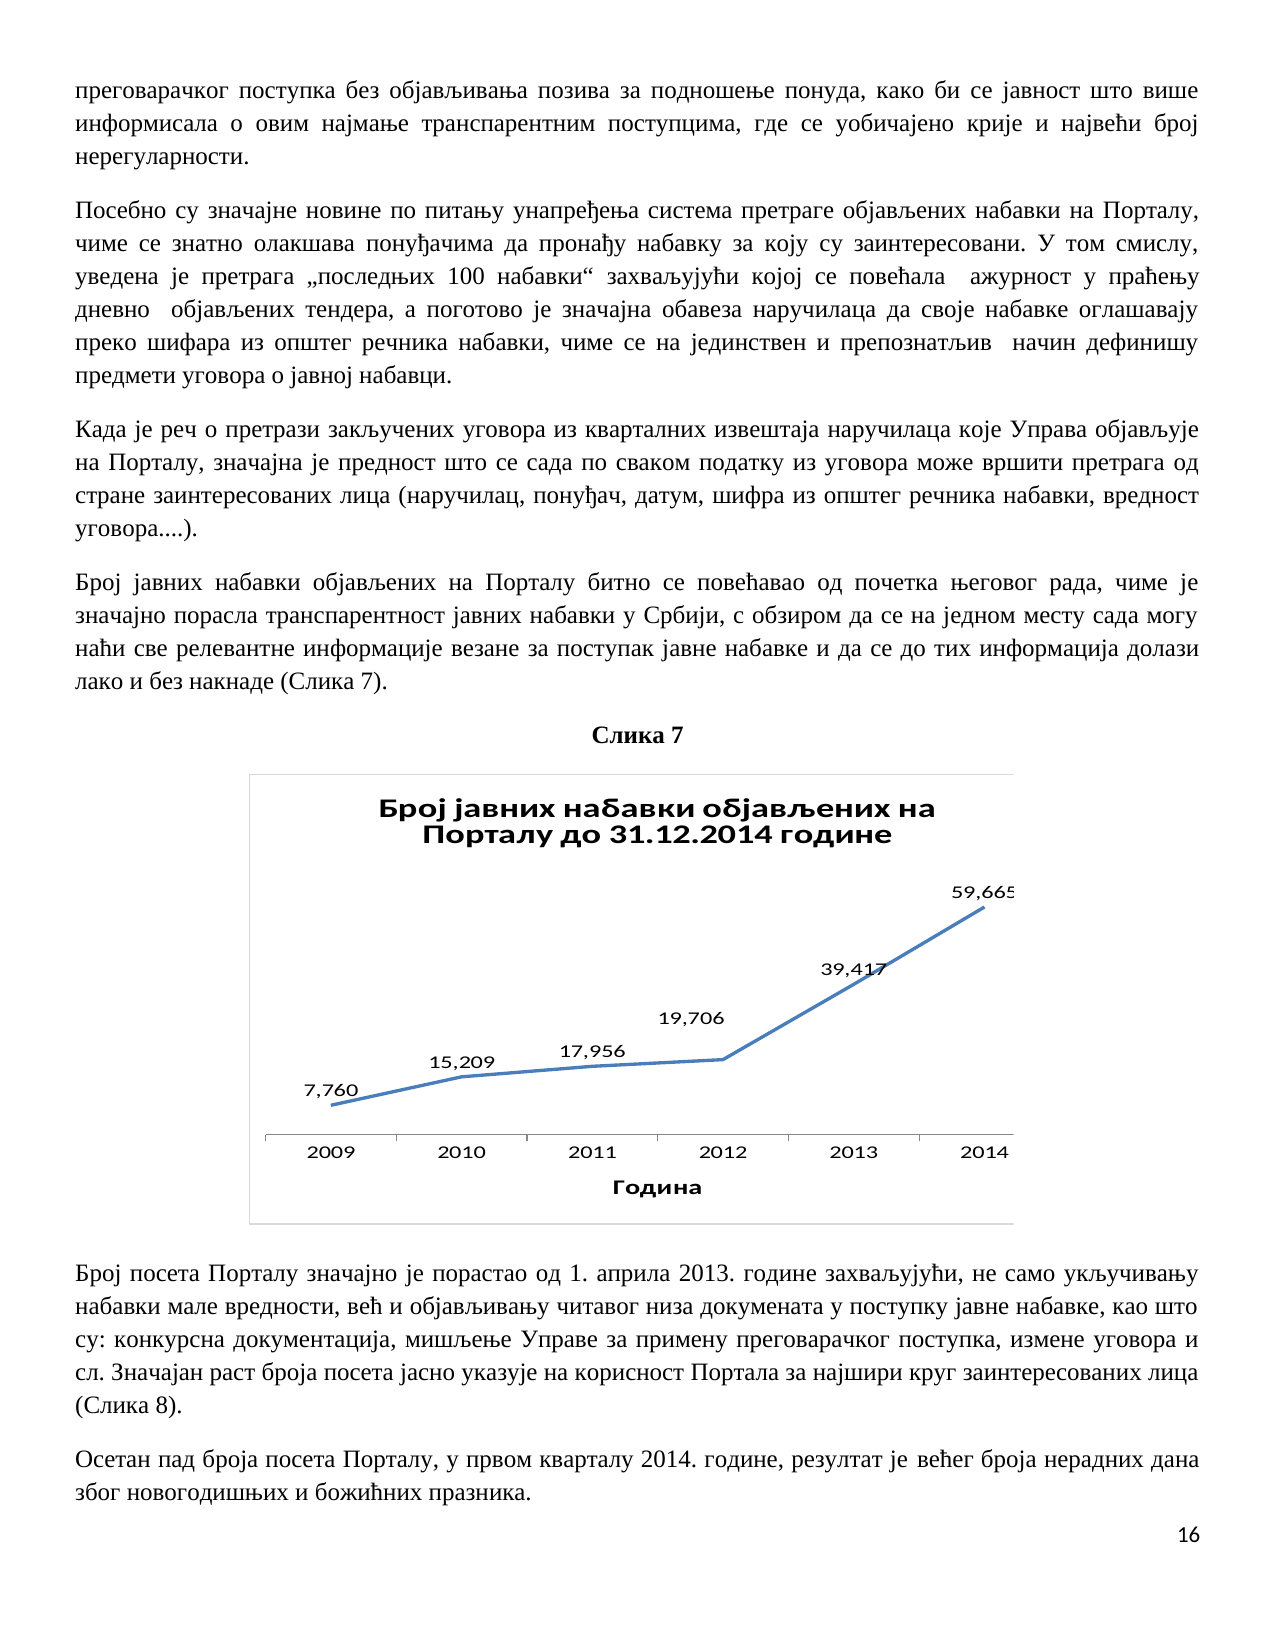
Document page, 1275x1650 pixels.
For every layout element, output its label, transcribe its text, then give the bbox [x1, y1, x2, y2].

text Број посета Порталу значајно је порастао од 1. априла 2013. године захваљујући, не само укључивању набавки мале вредности, већ и објављивању читавог низа докумената у поступку јавне набавке, као што су: конкурсна документација, мишљење Управе за примену преговарачког поступка, измене уговора и сл. Значајан раст броја посета јасно указује на корисност Портала за најшири круг заинтересованих лица (Слика 8). [75, 1258, 1200, 1419]
text Када је реч о претрази закључених уговора из кварталних извештаја наручилаца које Управа објављује на Порталу, значајна је предност што се сада по сваком податку из уговора може вршити претрага од стране заинтересованих лица (наручилац, понуђач, датум, шифра из општег речника набавки, вредност уговора....). [75, 414, 1200, 542]
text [75, 75, 1200, 170]
text Број јавних набавки објављених на Порталу битно се повећавао од почетка његовог рада, чиме је значајно порасла транспарентност јавних набавки у Србији, с обзиром да се на једном месту сада могу наћи све релевантне информације везане за поступак јавне набавке и да се до тих информација долази лако и без накнаде (Слика 7). [75, 567, 1200, 694]
text Посебно су значајне новине по питању унапређења система претраге објављених набавки на Порталу, чиме се знатно олакшава понуђачима да пронађу набавку за коју су заинтересовани. У том смислу, уведена је претрага „последњих 100 набавки“ захваљујући којој се повећала ажурност у праћењу дневно објављених тендера, а поготово је значајна обавеза наручилаца да своје набавке оглашавају преко шифара из општег речника набавки, чиме се на јединствен и препознатљив начин дефинишу предмети уговора о јавној набавци. [75, 195, 1200, 389]
text Слика 7 [75, 720, 1200, 748]
text Осетан пад броја посета Порталу, у првом кварталу 2014. године, резултат је већег броја нерадних дана због новогодишњих и божићних празника. [75, 1444, 1200, 1506]
